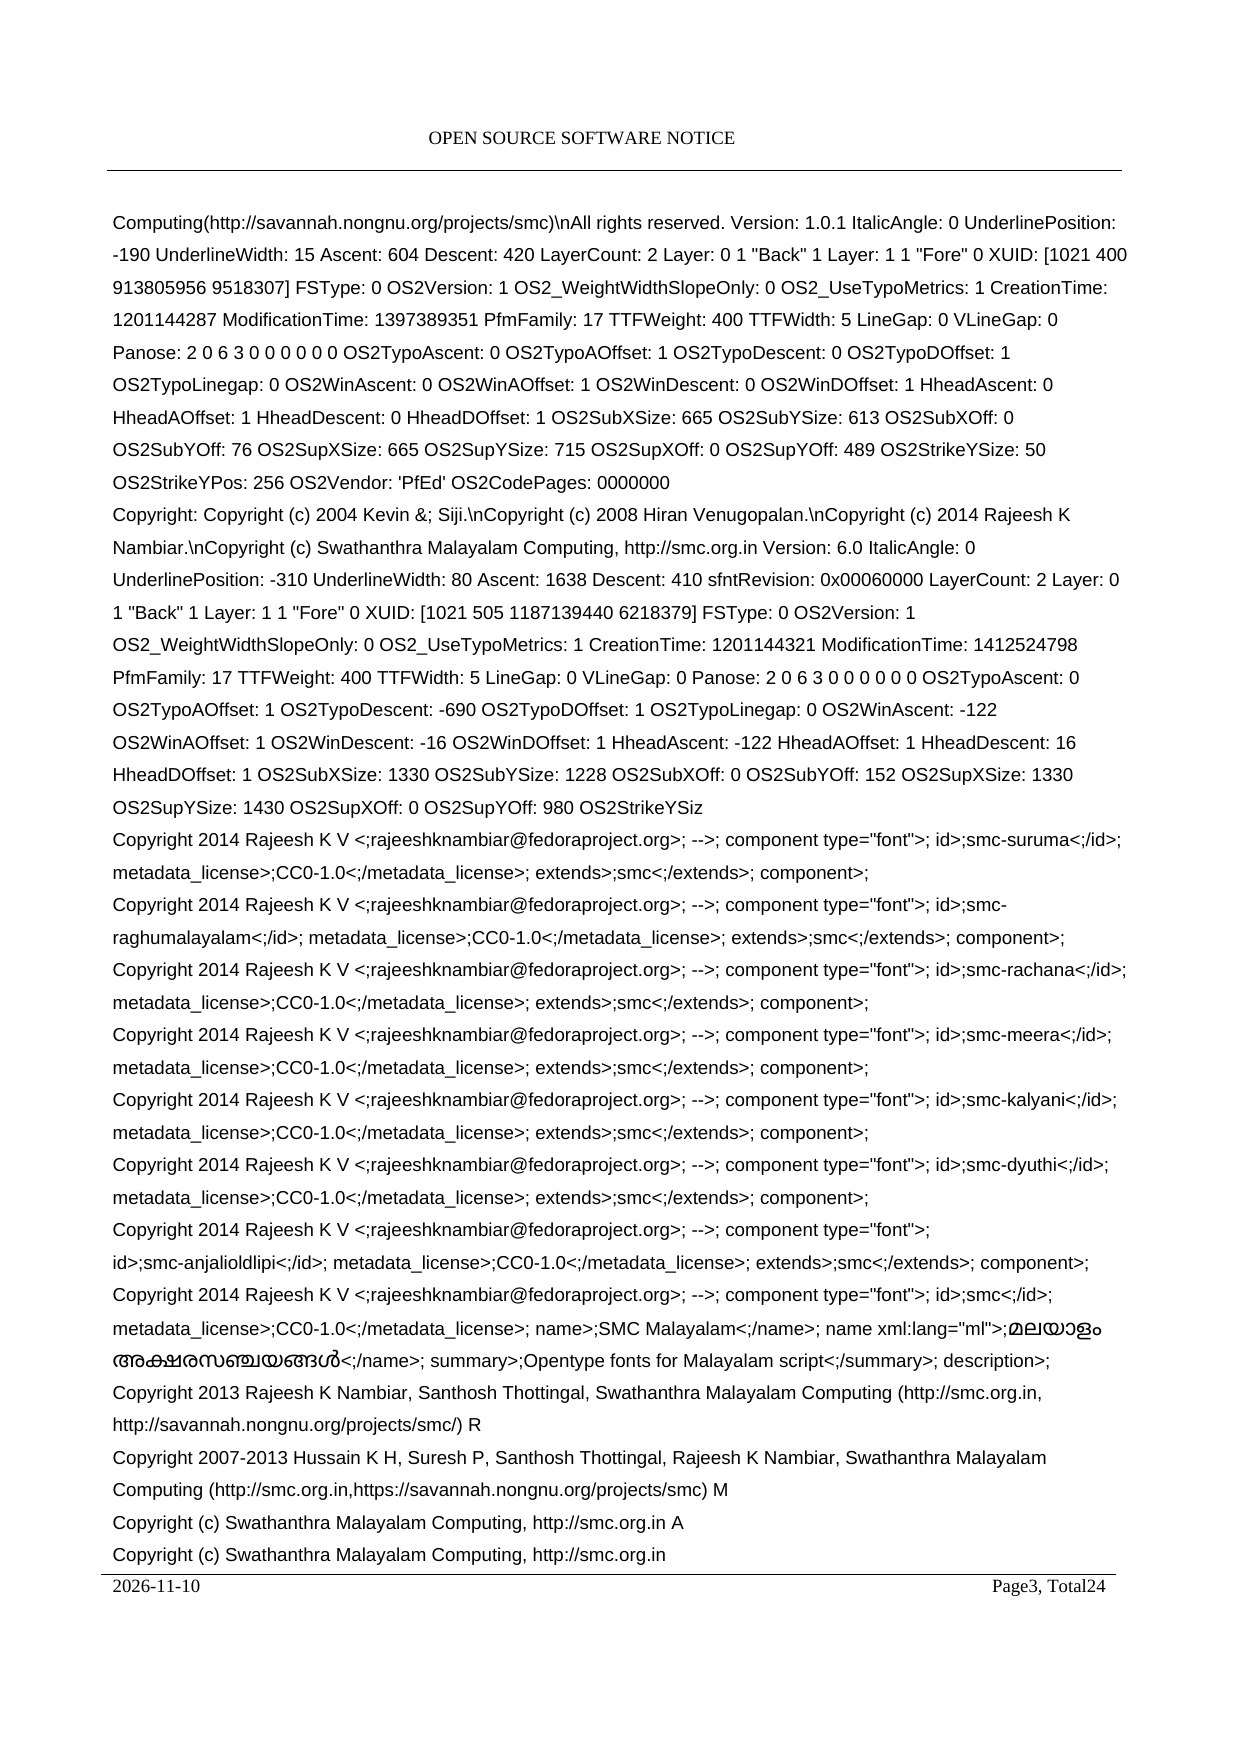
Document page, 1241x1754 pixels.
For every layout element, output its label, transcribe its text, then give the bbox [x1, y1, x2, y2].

text Copyright 2013 Rajeesh K Nambiar, Santhosh Thottingal, Swathanthra Malayalam Computing (http://smc.org.in, http://savannah.nongnu.org/projects/smc/) R [112, 1376, 1128, 1441]
text Copyright 2014 Rajeesh K V <;rajeeshknambiar@fedoraproject.org>; -->; component type="font">; id>;smc-kalyani<;/id>; metadata_license>;CC0-1.0<;/metadata_license>; extends>;smc<;/extends>; component>; [112, 1084, 1128, 1149]
text Copyright 2007-2013 Hussain K H, Suresh P, Santhosh Thottingal, Rajeesh K Nambiar, Swathanthra Malayalam Computing (http://smc.org.in,https://savannah.nongnu.org/projects/smc) M [112, 1441, 1128, 1506]
text Copyright 2014 Rajeesh K V <;rajeeshknambiar@fedoraproject.org>; -->; component type="font">; id>;smc-rachana<;/id>; metadata_license>;CC0-1.0<;/metadata_license>; extends>;smc<;/extends>; component>; [112, 954, 1128, 1019]
text Copyright 2014 Rajeesh K V <;rajeeshknambiar@fedoraproject.org>; -->; component type="font">; id>;smc-dyuthi<;/id>; metadata_license>;CC0-1.0<;/metadata_license>; extends>;smc<;/extends>; component>; [112, 1149, 1128, 1214]
text Copyright 2014 Rajeesh K V <;rajeeshknambiar@fedoraproject.org>; -->; component type="font">; id>;smc-meera<;/id>; metadata_license>;CC0-1.0<;/metadata_license>; extends>;smc<;/extends>; component>; [112, 1019, 1128, 1084]
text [112, 206, 1128, 499]
text Copyright: Copyright (c) 2004 Kevin &; Siji.\nCopyright (c) 2008 Hiran Venugopalan.\nCopyright (c) 2014 Rajeesh K Nambiar.\nCopyright (c) Swathanthra Malayalam Computing, http://smc.org.in Version: 6.0 ItalicAngle: 0 UnderlinePosition: -310 UnderlineWidth: 80 Ascent: 1638 Descent: 410 sfntRevision: 0x00060000 LayerCount: 2 Layer: 0 1 "Back" 1 Layer: 1 1 "Fore" 0 XUID: [1021 505 1187139440 6218379] FSType: 0 OS2Version: 1 OS2_WeightWidthSlopeOnly: 0 OS2_UseTypoMetrics: 1 CreationTime: 1201144321 ModificationTime: 1412524798 PfmFamily: 17 TTFWeight: 400 TTFWidth: 5 LineGap: 0 VLineGap: 0 Panose: 2 0 6 3 0 0 0 0 0 0 OS2TypoAscent: 0 OS2TypoAOffset: 1 OS2TypoDescent: -690 OS2TypoDOffset: 1 OS2TypoLinegap: 0 OS2WinAscent: -122 OS2WinAOffset: 1 OS2WinDescent: -16 OS2WinDOffset: 1 HheadAscent: -122 HheadAOffset: 1 HheadDescent: 16 HheadDOffset: 1 OS2SubXSize: 1330 OS2SubYSize: 1228 OS2SubXOff: 0 OS2SubYOff: 152 OS2SupXSize: 1330 OS2SupYSize: 1430 OS2SupXOff: 0 OS2SupYOff: 980 OS2StrikeYSiz [112, 499, 1128, 824]
text Copyright (c) Swathanthra Malayalam Computing, http://smc.org.in A [112, 1506, 1128, 1539]
text Copyright 2014 Rajeesh K V <;rajeeshknambiar@fedoraproject.org>; -->; component type="font">; id>;smc-anjalioldlipi<;/id>; metadata_license>;CC0-1.0<;/metadata_license>; extends>;smc<;/extends>; component>; [112, 1214, 1128, 1279]
text Copyright (c) Swathanthra Malayalam Computing, http://smc.org.in [112, 1539, 1128, 1571]
text Copyright 2014 Rajeesh K V <;rajeeshknambiar@fedoraproject.org>; -->; component type="font">; id>;smc-suruma<;/id>; metadata_license>;CC0-1.0<;/metadata_license>; extends>;smc<;/extends>; component>; [112, 824, 1128, 889]
text Copyright 2014 Rajeesh K V <;rajeeshknambiar@fedoraproject.org>; -->; component type="font">; id>;smc<;/id>; metadata_license>;CC0-1.0<;/metadata_license>; name>;SMC Malayalam<;/name>; name xml:lang="ml">;മലയാളം അക്ഷരസഞ്ചയങ്ങൾ<;/name>; summary>;Opentype fonts for Malayalam script<;/summary>; description>; [112, 1279, 1128, 1376]
text Copyright 2014 Rajeesh K V <;rajeeshknambiar@fedoraproject.org>; -->; component type="font">; id>;smc-raghumalayalam<;/id>; metadata_license>;CC0-1.0<;/metadata_license>; extends>;smc<;/extends>; component>; [112, 889, 1128, 954]
